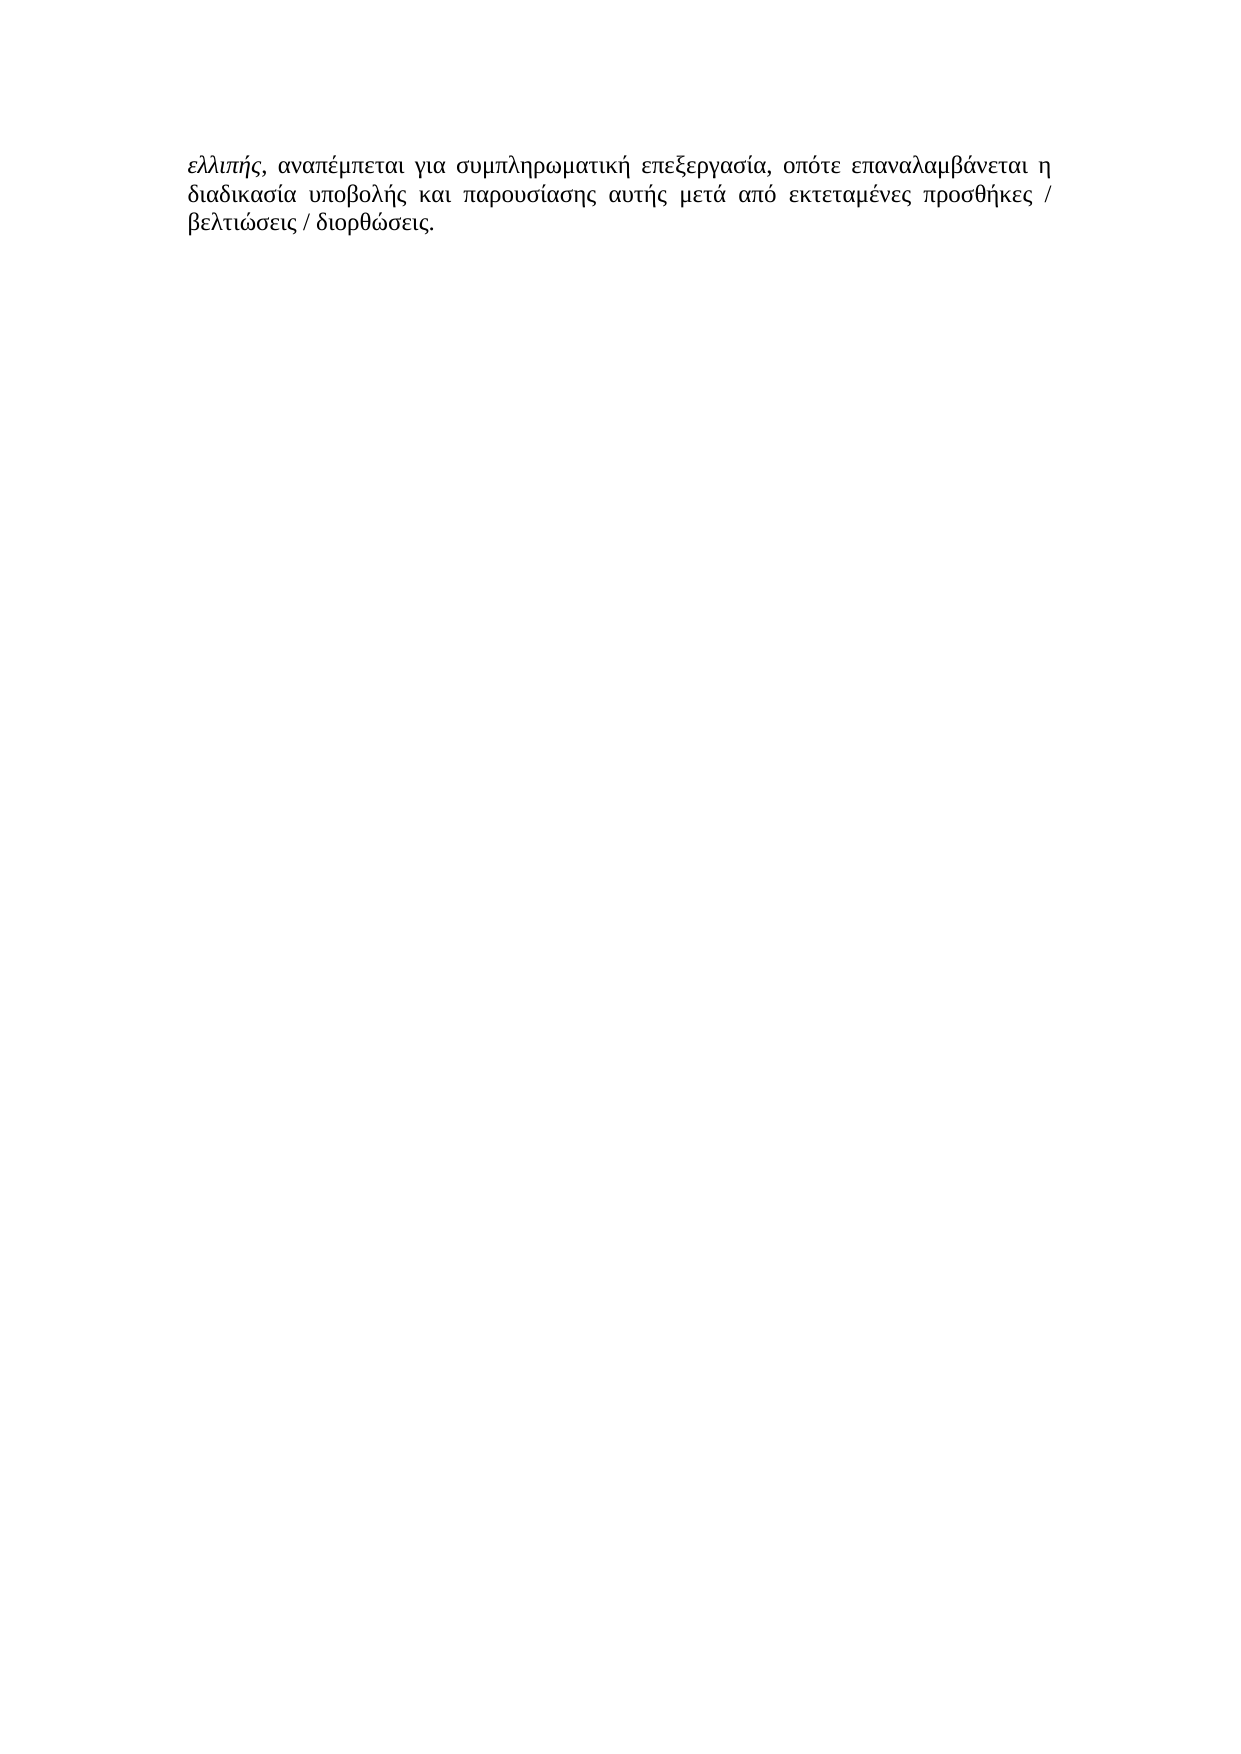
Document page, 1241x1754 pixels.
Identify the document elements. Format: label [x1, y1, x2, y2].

text [187, 150, 1053, 236]
